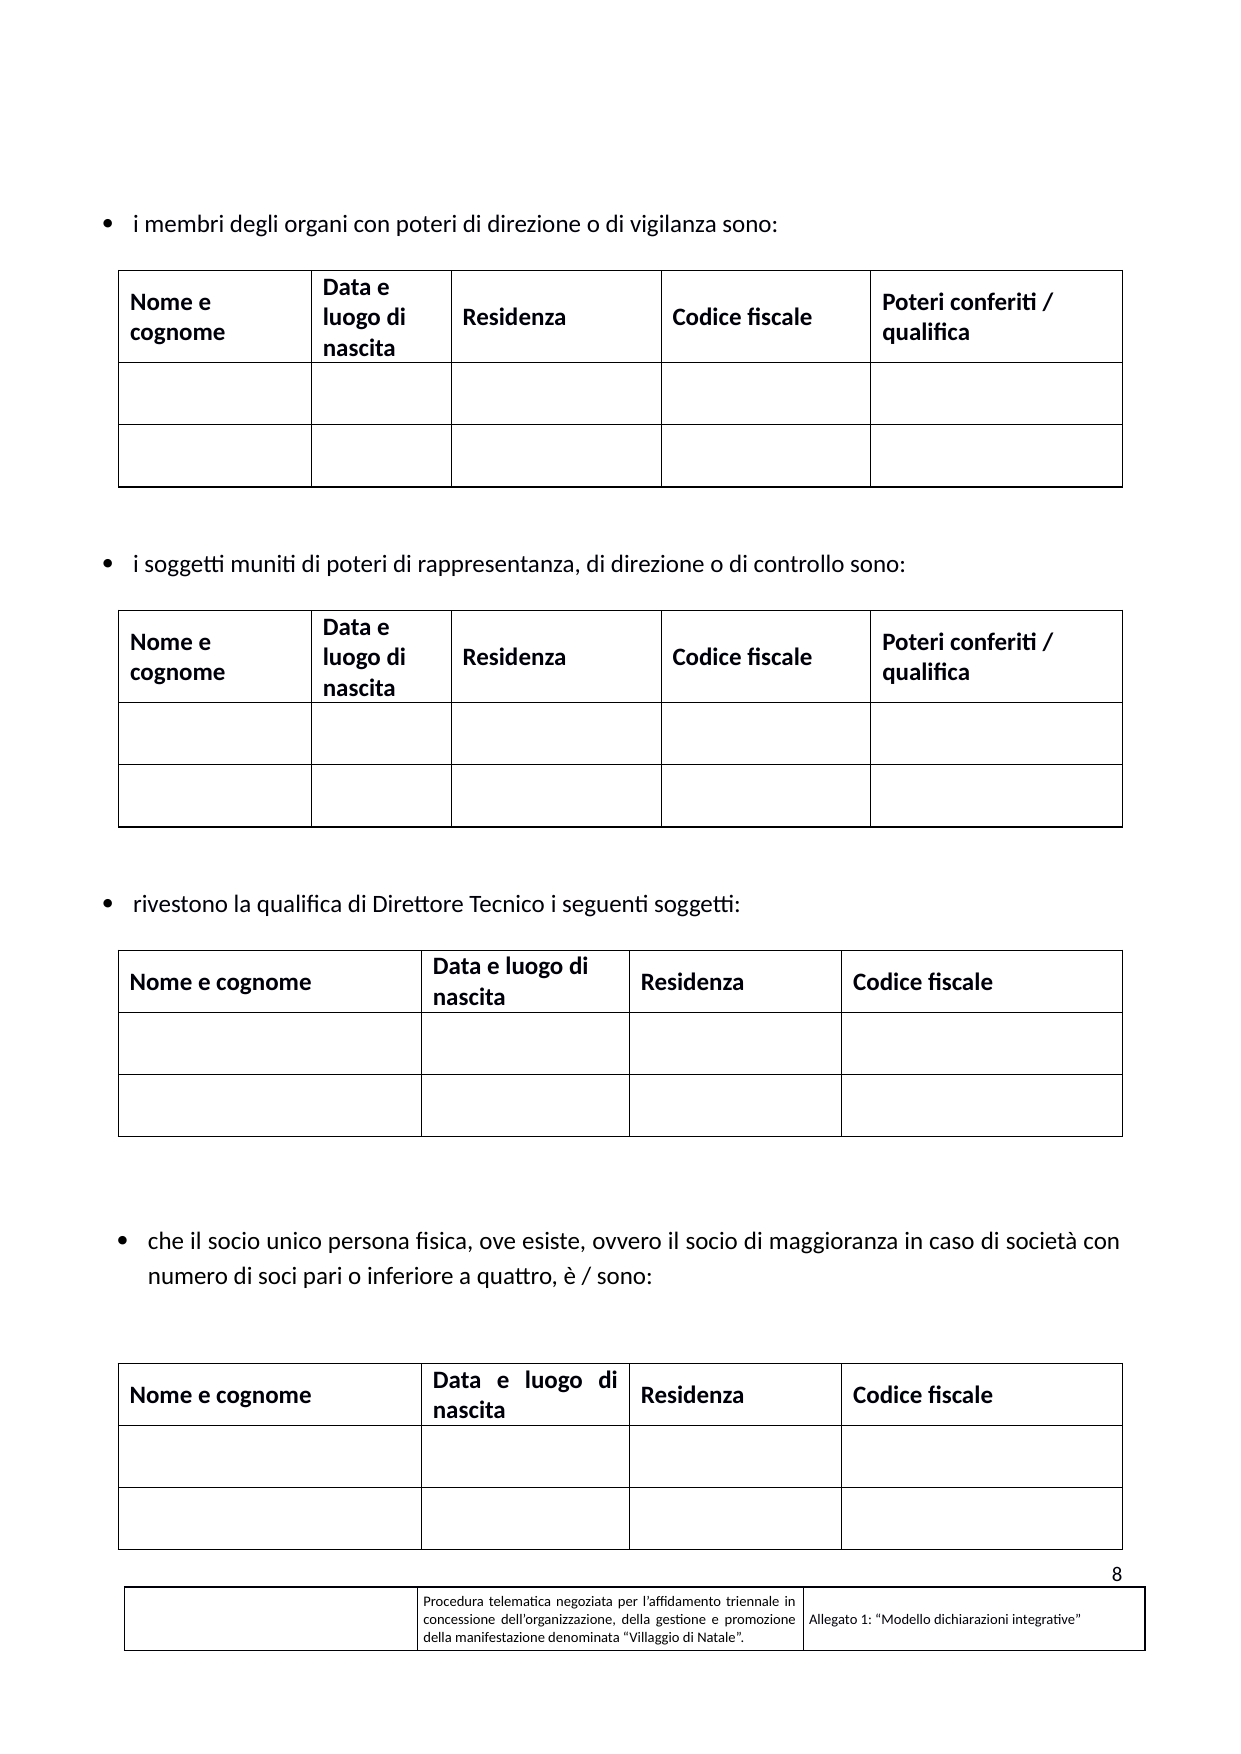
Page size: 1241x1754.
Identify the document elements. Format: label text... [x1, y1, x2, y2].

table_header Data e luogo di nascita [312, 611, 451, 702]
table_cell [119, 363, 311, 424]
table_cell [422, 1013, 629, 1074]
table_cell [871, 703, 1122, 764]
table_cell [452, 363, 661, 424]
table_cell [119, 765, 311, 826]
table_header Poteri conferiti / qualifica [871, 611, 1122, 702]
table_cell [312, 765, 451, 826]
table_cell [119, 1013, 421, 1074]
table_cell [871, 425, 1122, 486]
table_cell [119, 1426, 421, 1487]
table_cell [422, 1426, 629, 1487]
table_cell [842, 1075, 1122, 1136]
table_cell [662, 765, 870, 826]
table_cell [119, 703, 311, 764]
table_cell [452, 765, 661, 826]
table_cell [871, 363, 1122, 424]
table_header Poteri conferiti / qualifica [871, 271, 1122, 362]
table_cell [662, 425, 870, 486]
table_cell [662, 703, 870, 764]
list i membri degli organi con poteri di direzione o di vigilanza sono: [103, 209, 1122, 239]
table_cell [630, 1488, 841, 1549]
table_cell [119, 425, 311, 486]
table_header Residenza [452, 271, 661, 362]
table_header Codice fiscale [662, 611, 870, 702]
table_header Nome e cognome [119, 951, 421, 1012]
table_header Codice fiscale [842, 951, 1122, 1012]
table_header Residenza [630, 1364, 841, 1425]
table_header Residenza [630, 951, 841, 1012]
table_header Data e luogo di nascita [422, 1364, 629, 1425]
table_header Nome e cognome [119, 1364, 421, 1425]
table_header Data e luogo di nascita [312, 271, 451, 362]
table_cell [630, 1075, 841, 1136]
table_header Codice fiscale [842, 1364, 1122, 1425]
table_cell [842, 1488, 1122, 1549]
table_header Residenza [452, 611, 661, 702]
table_cell [452, 425, 661, 486]
table_cell [312, 425, 451, 486]
table_cell [630, 1013, 841, 1074]
table_cell [452, 703, 661, 764]
table_header Data e luogo di nascita [422, 951, 629, 1012]
table_cell [842, 1426, 1122, 1487]
list che il socio unico persona fisica, ove esiste, ovvero il socio di maggioranza in caso di società con numero di soci pari o inferiore a quattro, è / sono: [118, 1226, 1122, 1291]
table_cell [422, 1488, 629, 1549]
table_cell [312, 363, 451, 424]
table_cell [312, 703, 451, 764]
list i soggetti muniti di poteri di rappresentanza, di direzione o di controllo sono: [103, 548, 1122, 579]
table_cell [119, 1488, 421, 1549]
table_header Codice fiscale [662, 271, 870, 362]
table_cell [119, 1075, 421, 1136]
table_cell [842, 1013, 1122, 1074]
table_cell [630, 1426, 841, 1487]
list rivestono la qualifica di Direttore Tecnico i seguenti soggetti: [103, 888, 1122, 919]
table_cell [662, 363, 870, 424]
table_cell [422, 1075, 629, 1136]
table_header Nome e cognome [119, 611, 311, 702]
table_header Nome e cognome [119, 271, 311, 362]
table_cell [871, 765, 1122, 826]
